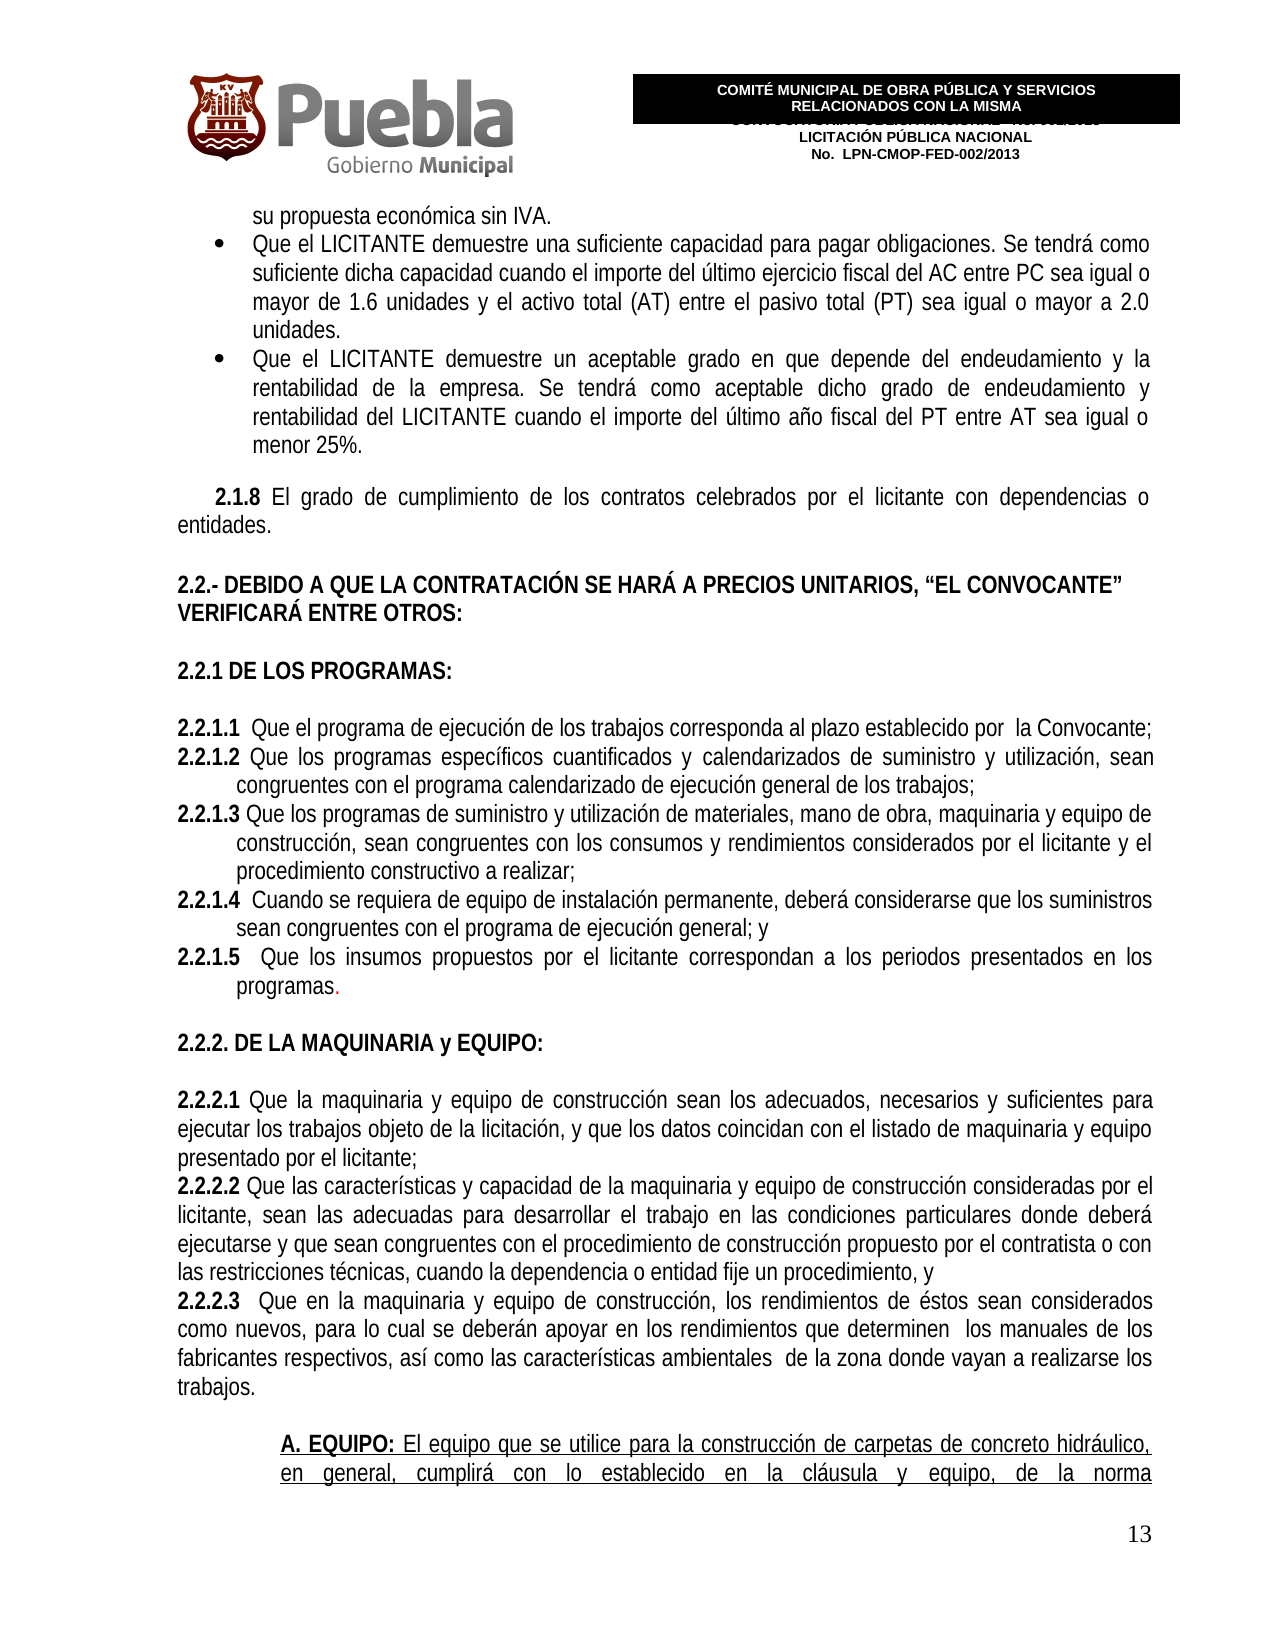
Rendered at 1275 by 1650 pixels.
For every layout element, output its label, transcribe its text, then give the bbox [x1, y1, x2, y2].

text 2.2.1.4 Cuando se requiera de equipo de instalación permanente, deberá considerarse que los suministros sean congruentes con el programa de ejecución general; y [177, 885, 1155, 942]
text 2.1.8 El grado de cumplimiento de los contratos celebrados por el licitante con dependencias o entidades. [177, 482, 1152, 539]
text 2.2.2. DE LA MAQUINARIA y EQUIPO: [177, 1028, 1235, 1057]
list Que el LICITANTE demuestre una suficiente capacidad para pagar obligaciones. Se tendrá como suficiente dicha capacidad cuando el importe del último ejercicio fiscal del AC entre PC sea igual o mayor de 1.6 unidades y el activo total (AT) entre el pasivo total (PT) sea igual o mayor a 2.0 unidades. [215, 229, 1152, 344]
text 2.2.1.2 Que los programas específicos cuantificados y calendarizados de suministro y utilización, sean congruentes con el programa calendarizado de ejecución general de los trabajos; [177, 742, 1155, 799]
text 2.2.1.1 Que el programa de ejecución de los trabajos corresponda al plazo establecido por la Convocante; [177, 713, 1155, 742]
text 2.2.2.3 Que en la maquinaria y equipo de construcción, los rendimientos de éstos sean considerados como nuevos, para lo cual se deberán apoyar en los rendimientos que determinen los manuales de los fabricantes respectivos, así como las características ambientales de la zona donde vayan a realizarse los trabajos. [177, 1286, 1155, 1400]
text 2.2.1 DE LOS PROGRAMAS: [177, 656, 1235, 684]
text 2.2.- DEBIDO A QUE LA CONTRATACIÓN SE HARÁ A PRECIOS UNITARIOS, “EL CONVOCANTE” VERIFICARÁ ENTRE OTROS: [177, 570, 1235, 627]
text 2.2.1.3 Que los programas de suministro y utilización de materiales, mano de obra, maquinaria y equipo de construcción, sean congruentes con los consumos y rendimientos considerados por el licitante y el procedimiento constructivo a realizar; [177, 799, 1155, 885]
text 2.2.1.5 Que los insumos propuestos por el licitante correspondan a los periodos presentados en los programas. [177, 942, 1155, 999]
list Que el LICITANTE demuestre un aceptable grado en que depende del endeudamiento y la rentabilidad de la empresa. Se tendrá como aceptable dicho grado de endeudamiento y rentabilidad del LICITANTE cuando el importe del último año fiscal del PT entre AT sea igual o menor 25%. [215, 344, 1152, 459]
text 2.2.2.1 Que la maquinaria y equipo de construcción sean los adecuados, necesarios y suficientes para ejecutar los trabajos objeto de la licitación, y que los datos coincidan con el listado de maquinaria y equipo presentado por el licitante; [177, 1085, 1155, 1171]
text 2.2.2.2 Que las características y capacidad de la maquinaria y equipo de construcción consideradas por el licitante, sean las adecuadas para desarrollar el trabajo en las condiciones particulares donde deberá ejecutarse y que sean congruentes con el procedimiento de construcción propuesto por el contratista o con las restricciones técnicas, cuando la dependencia o entidad fije un procedimiento, y [177, 1171, 1155, 1286]
picture [187, 73, 513, 177]
